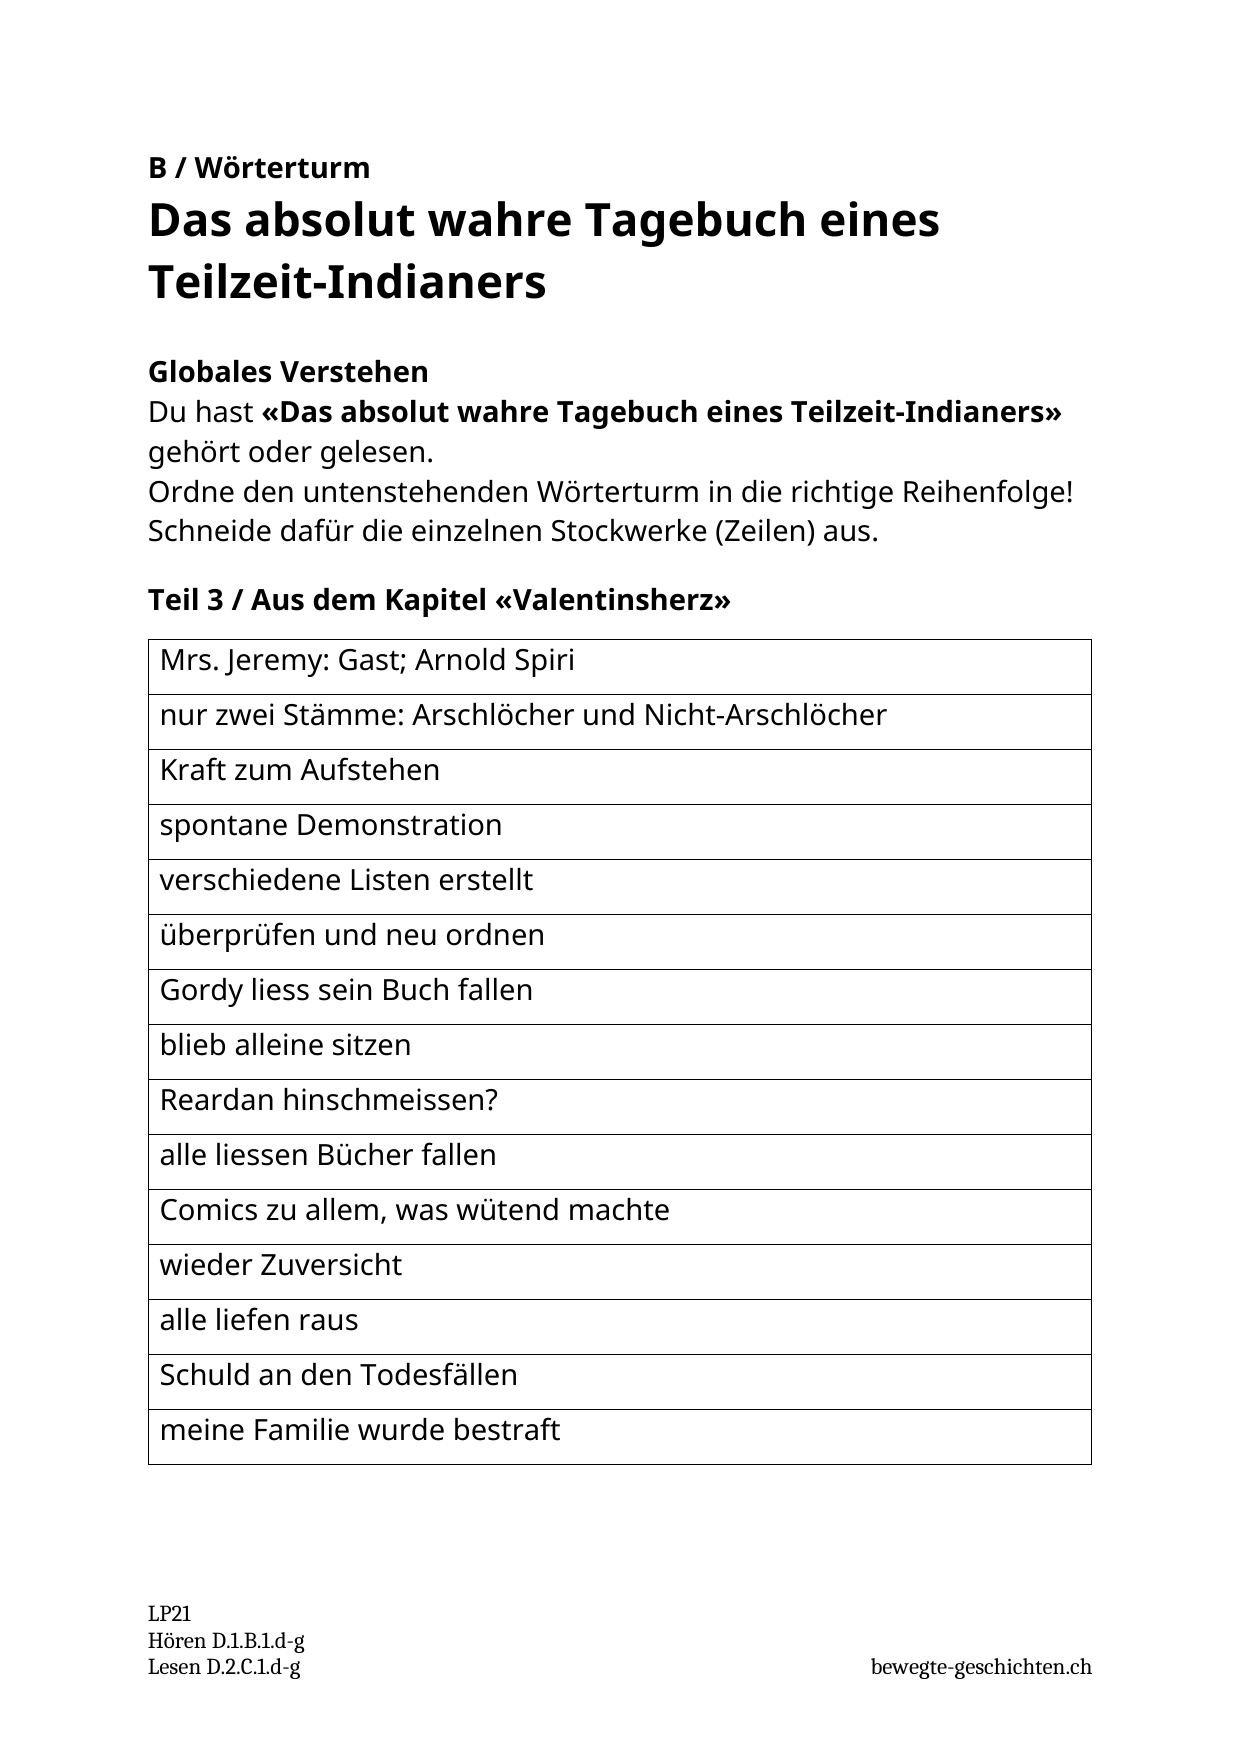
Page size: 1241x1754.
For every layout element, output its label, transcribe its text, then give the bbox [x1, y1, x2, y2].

table_cell alle liessen Bücher fallen [149, 1135, 1091, 1188]
table_cell meine Familie wurde bestraft [149, 1410, 1091, 1463]
table_cell spontane Demonstration [149, 805, 1091, 858]
text B / Wörterturm [148, 148, 1093, 187]
text Schneide dafür die einzelnen Stockwerke (Zeilen) aus. [148, 511, 1093, 550]
table_cell Gordy liess sein Buch fallen [149, 970, 1091, 1023]
text Globales Verstehen [148, 352, 1093, 391]
text Das absolut wahre Tagebuch eines Teilzeit-Indianers [148, 187, 1093, 312]
text Du hast «Das absolut wahre Tagebuch eines Teilzeit-Indianers» gehört oder gelesen. [148, 391, 1093, 471]
table_cell Reardan hinschmeissen? [149, 1080, 1091, 1133]
table_cell überprüfen und neu ordnen [149, 915, 1091, 968]
table_cell wieder Zuversicht [149, 1245, 1091, 1298]
table_header Mrs. Jeremy: Gast; Arnold Spiri [149, 640, 1091, 693]
table_cell verschiedene Listen erstellt [149, 860, 1091, 913]
text Teil 3 / Aus dem Kapitel «Valentinsherz» [148, 579, 1093, 619]
text Ordne den untenstehenden Wörterturm in die richtige Reihenfolge! [148, 471, 1093, 511]
table_cell blieb alleine sitzen [149, 1025, 1091, 1078]
table_cell Comics zu allem, was wütend machte [149, 1190, 1091, 1243]
table_cell alle liefen raus [149, 1300, 1091, 1353]
table_cell Schuld an den Todesfällen [149, 1355, 1091, 1408]
table_cell Kraft zum Aufstehen [149, 750, 1091, 803]
table_cell nur zwei Stämme: Arschlöcher und Nicht-Arschlöcher [149, 695, 1091, 748]
